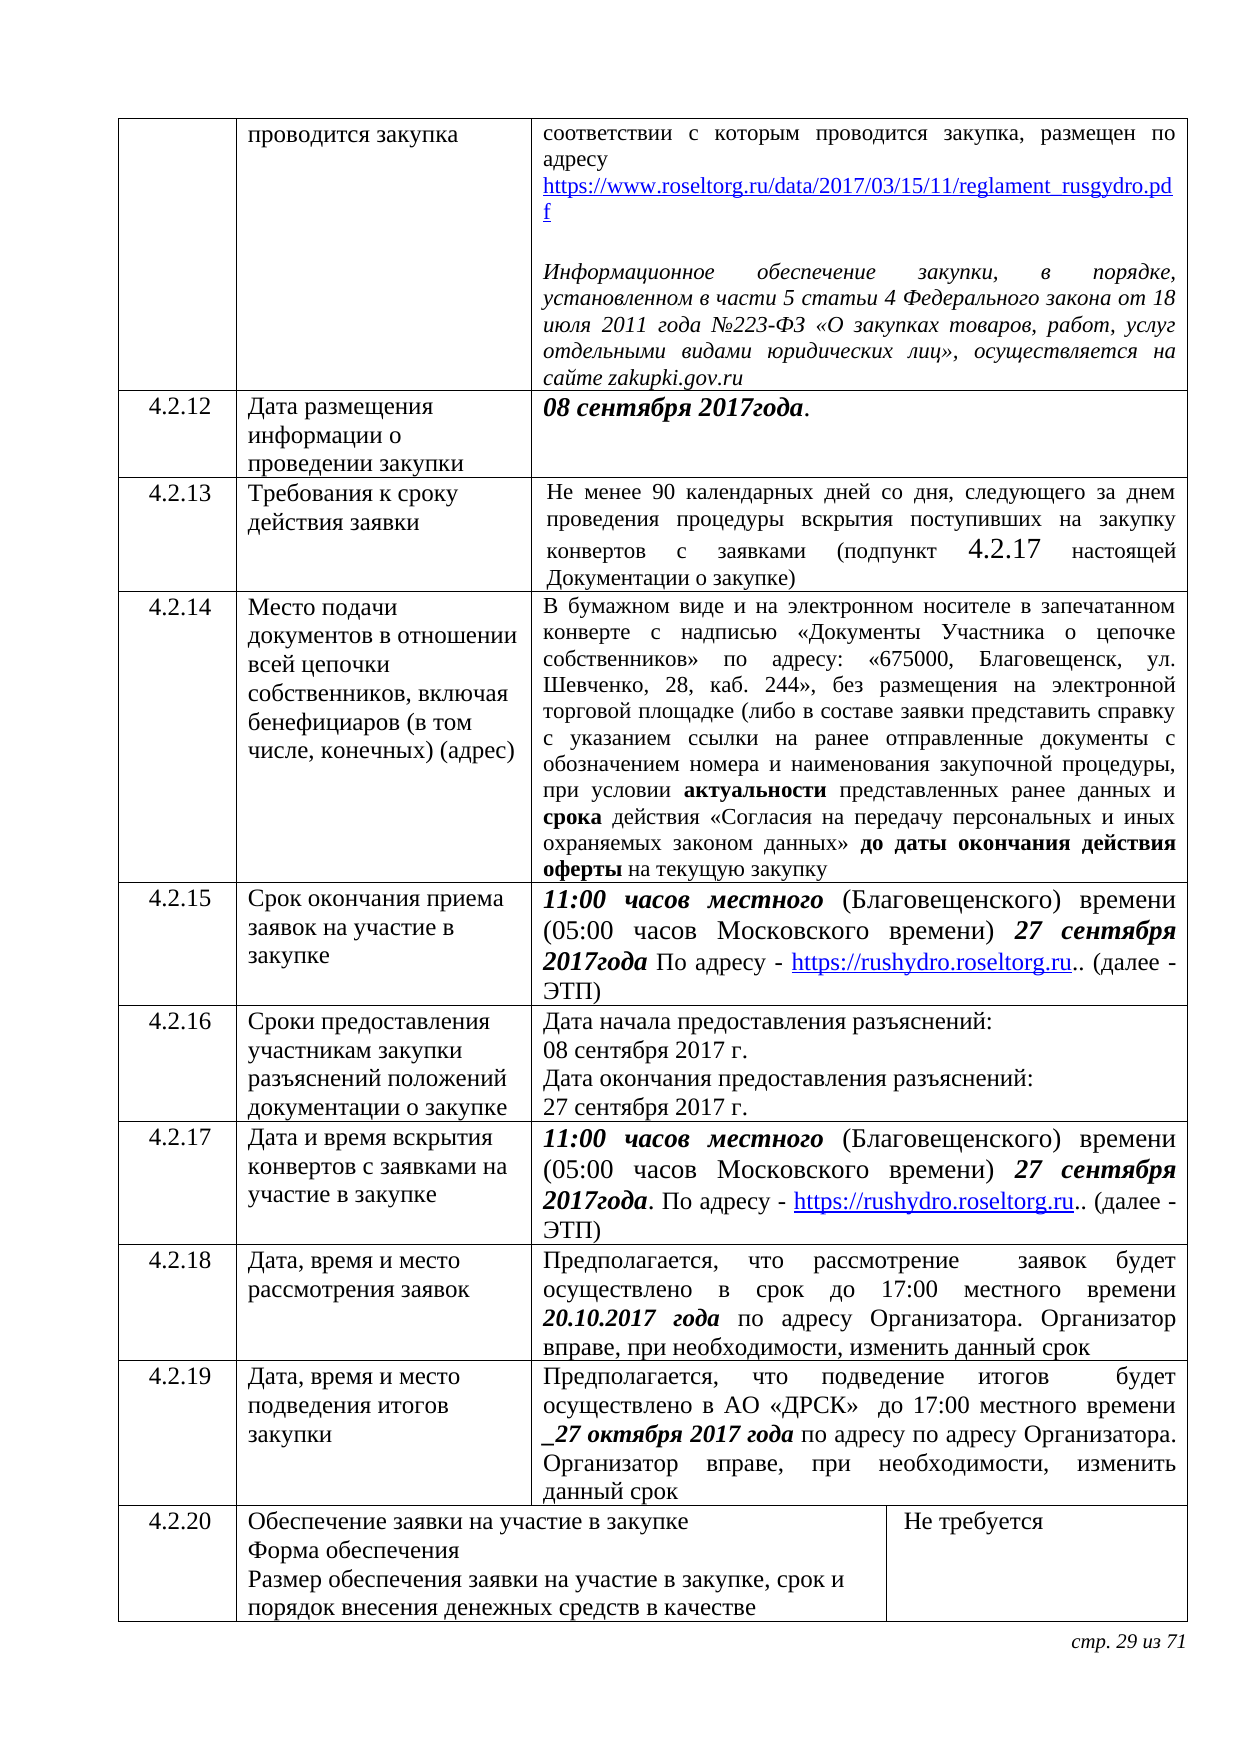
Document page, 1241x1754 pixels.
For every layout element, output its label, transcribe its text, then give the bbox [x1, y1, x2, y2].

table_cell [119, 119, 236, 390]
table_cell [119, 1506, 236, 1621]
table_cell Не требуется [887, 1506, 1187, 1621]
table_cell Требования к сроку действия заявки [237, 478, 531, 591]
table_cell Не менее 90 календарных дней со дня, следующего за днем проведения процедуры вскрытия поступивших на закупку конвертов с заявками (подпункт 4.2.17 настоящей Документации о закупке) [532, 478, 1187, 591]
table_cell Дата, время и место рассмотрения заявок [237, 1245, 531, 1360]
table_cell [237, 1506, 886, 1621]
table_cell [119, 883, 236, 1005]
table_cell Предполагается, что рассмотрение заявок будет осуществлено в срок до 17:00 местного времени 20.10.2017 года по адресу Организатора. Организатор вправе, при необходимости, изменить данный срок [532, 1245, 1187, 1360]
table_cell [119, 1122, 236, 1244]
table_cell 08 сентября 2017года. [532, 391, 1187, 477]
table_cell 11:00 часов местного (Благовещенского) времени (05:00 часов Московского времени) 27 сентября 2017года. По адресу - https://rushydro.roseltorg.ru.. (далее - ЭТП) [532, 1122, 1187, 1244]
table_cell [532, 119, 1187, 390]
table_cell Дата, время и место подведения итогов закупки [237, 1361, 531, 1505]
table_cell Предполагается, что подведение итогов будет осуществлено в АО «ДРСК» до 17:00 местного времени _27 октября 2017 года по адресу по адресу Организатора. Организатор вправе, при необходимости, изменить данный срок [532, 1361, 1187, 1505]
table_cell [119, 478, 236, 591]
table_cell Место подачи документов в отношении всей цепочки собственников, включая бенефициаров (в том числе, конечных) (адрес) [237, 592, 531, 882]
table_cell Дата и время вскрытия конвертов с заявками на участие в закупке [237, 1122, 531, 1244]
table_cell [119, 1245, 236, 1360]
table_cell [119, 391, 236, 477]
table_cell Дата начала предоставления разъяснений: 08 сентября 2017 г. Дата окончания предоставления разъяснений: 27 сентября 2017 г. [532, 1006, 1187, 1121]
table_cell [119, 1006, 236, 1121]
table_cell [237, 119, 531, 390]
table_cell [119, 1361, 236, 1505]
table_cell Срок окончания приема заявок на участие в закупке [237, 883, 531, 1005]
table_cell [119, 592, 236, 882]
table_cell Дата размещения информации о проведении закупки [237, 391, 531, 477]
table_cell В бумажном виде и на электронном носителе в запечатанном конверте с надписью «Документы Участника о цепочке собственников» по адресу: «675000, Благовещенск, ул. Шевченко, 28, каб. 244», без размещения на электронной торговой площадке (либо в составе заявки представить справку с указанием ссылки на ранее отправленные документы с обозначением номера и наименования закупочной процедуры, при условии актуальности представленных ранее данных и срока действия «Согласия на передачу персональных и иных охраняемых законом данных» до даты окончания действия оферты на текущую закупку [532, 592, 1187, 882]
table_cell 11:00 часов местного (Благовещенского) времени (05:00 часов Московского времени) 27 сентября 2017года По адресу - https://rushydro.roseltorg.ru.. (далее - ЭТП) [532, 883, 1187, 1005]
table_cell Сроки предоставления участникам закупки разъяснений положений документации о закупке [237, 1006, 531, 1121]
